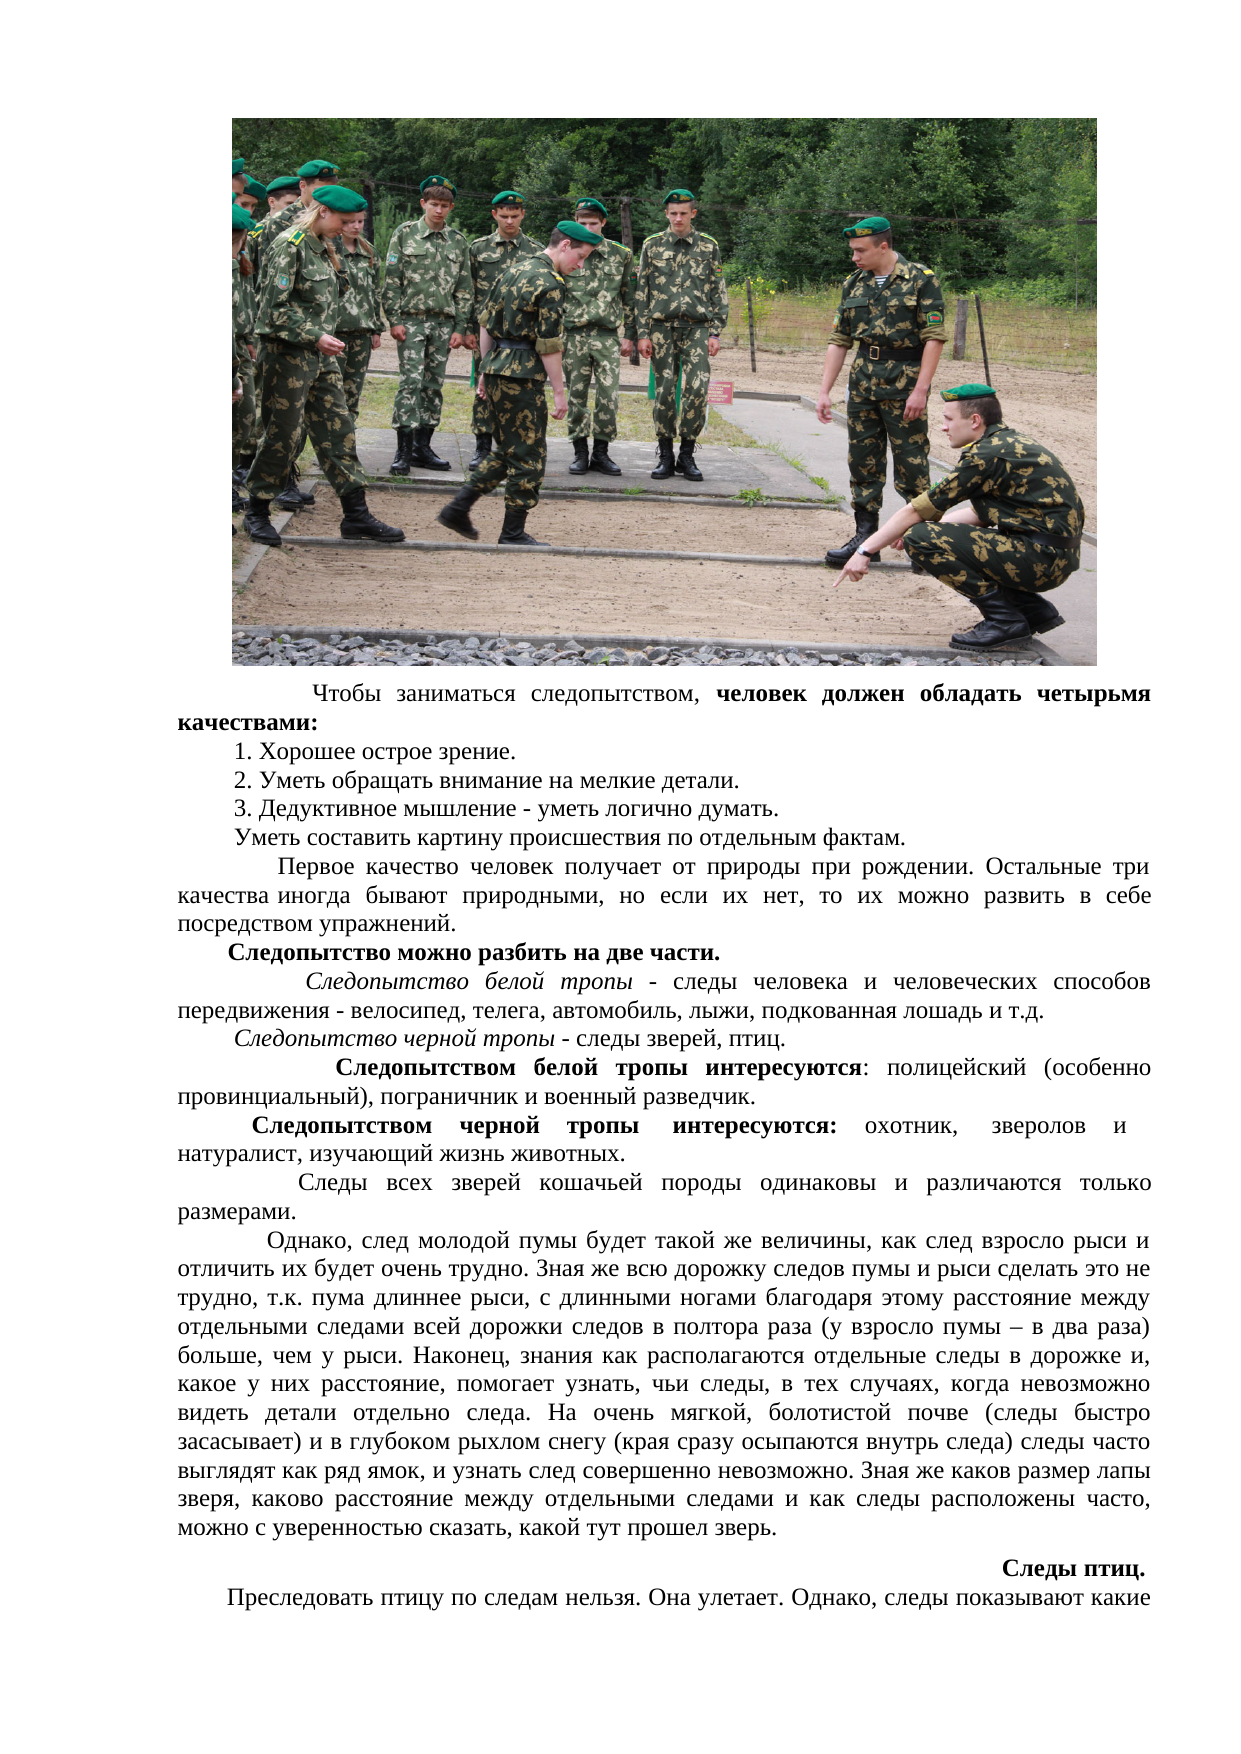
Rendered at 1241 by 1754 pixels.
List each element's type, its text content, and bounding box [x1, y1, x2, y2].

text Следы всех зверей кошачьей породы одинаковы и различаются только размерами. [177, 1167, 1152, 1225]
text Следопытством белой тропы интересуются: полицейский (особенно провинциальный), пограничник и военный разведчик. [177, 1052, 1152, 1110]
text Однако, след молодой пумы будет такой же величины, как след взросло рыси и отличить их будет очень трудно. Зная же всю дорожку следов пумы и рыси сделать это не трудно, т.к. пума длиннее рыси, с длинными ногами благодаря этому расстояние между отдельными следами всей дорожки следов в полтора раза (у взросло пумы – в два раза) больше, чем у рыси. Наконец, знания как располагаются отдельные следы в дорожке и, какое у них расстояние, помогает узнать, чьи следы, в тех случаях, когда невозможно видеть детали отдельно следа. На очень мягкой, болотистой почве (следы быстро засасывает) и в глубоком рыхлом снегу (края сразу осыпаются внутрь следа) следы часто выглядят как ряд ямок, и узнать след совершенно невозможно. Зная же каков размер лапы зверя, каково расстояние между отдельными следами и как следы расположены часто, можно с уверенностью сказать, какой тут прошел зверь. [177, 1225, 1152, 1541]
text Следопытством черной тропы интересуются: охотник, зверолов и натуралист, изучающий жизнь животных. [177, 1110, 1152, 1167]
text Уметь составить картину происшествия по отдельным фактам. [177, 822, 1152, 851]
text Следопытство можно разбить на две части. [177, 937, 1152, 966]
text Следопытство черной тропы - следы зверей, птиц. [177, 1023, 1152, 1052]
text 2. Уметь обращать внимание на мелкие детали. [177, 765, 1152, 793]
text Следопытство белой тропы - следы человека и человеческих способов передвижения - велосипед, телега, автомобиль, лыжи, подкованная лошадь и т.д. [177, 966, 1152, 1023]
text 3. Дедуктивное мышление - уметь логично думать. [177, 793, 1152, 822]
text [177, 1553, 1152, 1611]
text Чтобы заниматься следопытством, человек должен обладать четырьмя качествами: 1. Хорошее острое зрение. [177, 678, 1152, 765]
picture [232, 118, 1097, 666]
text Первое качество человек получает от природы при рождении. Остальные три качества иногда бывают природными, но если их нет, то их можно развить в себе посредством упражнений. [177, 851, 1152, 937]
